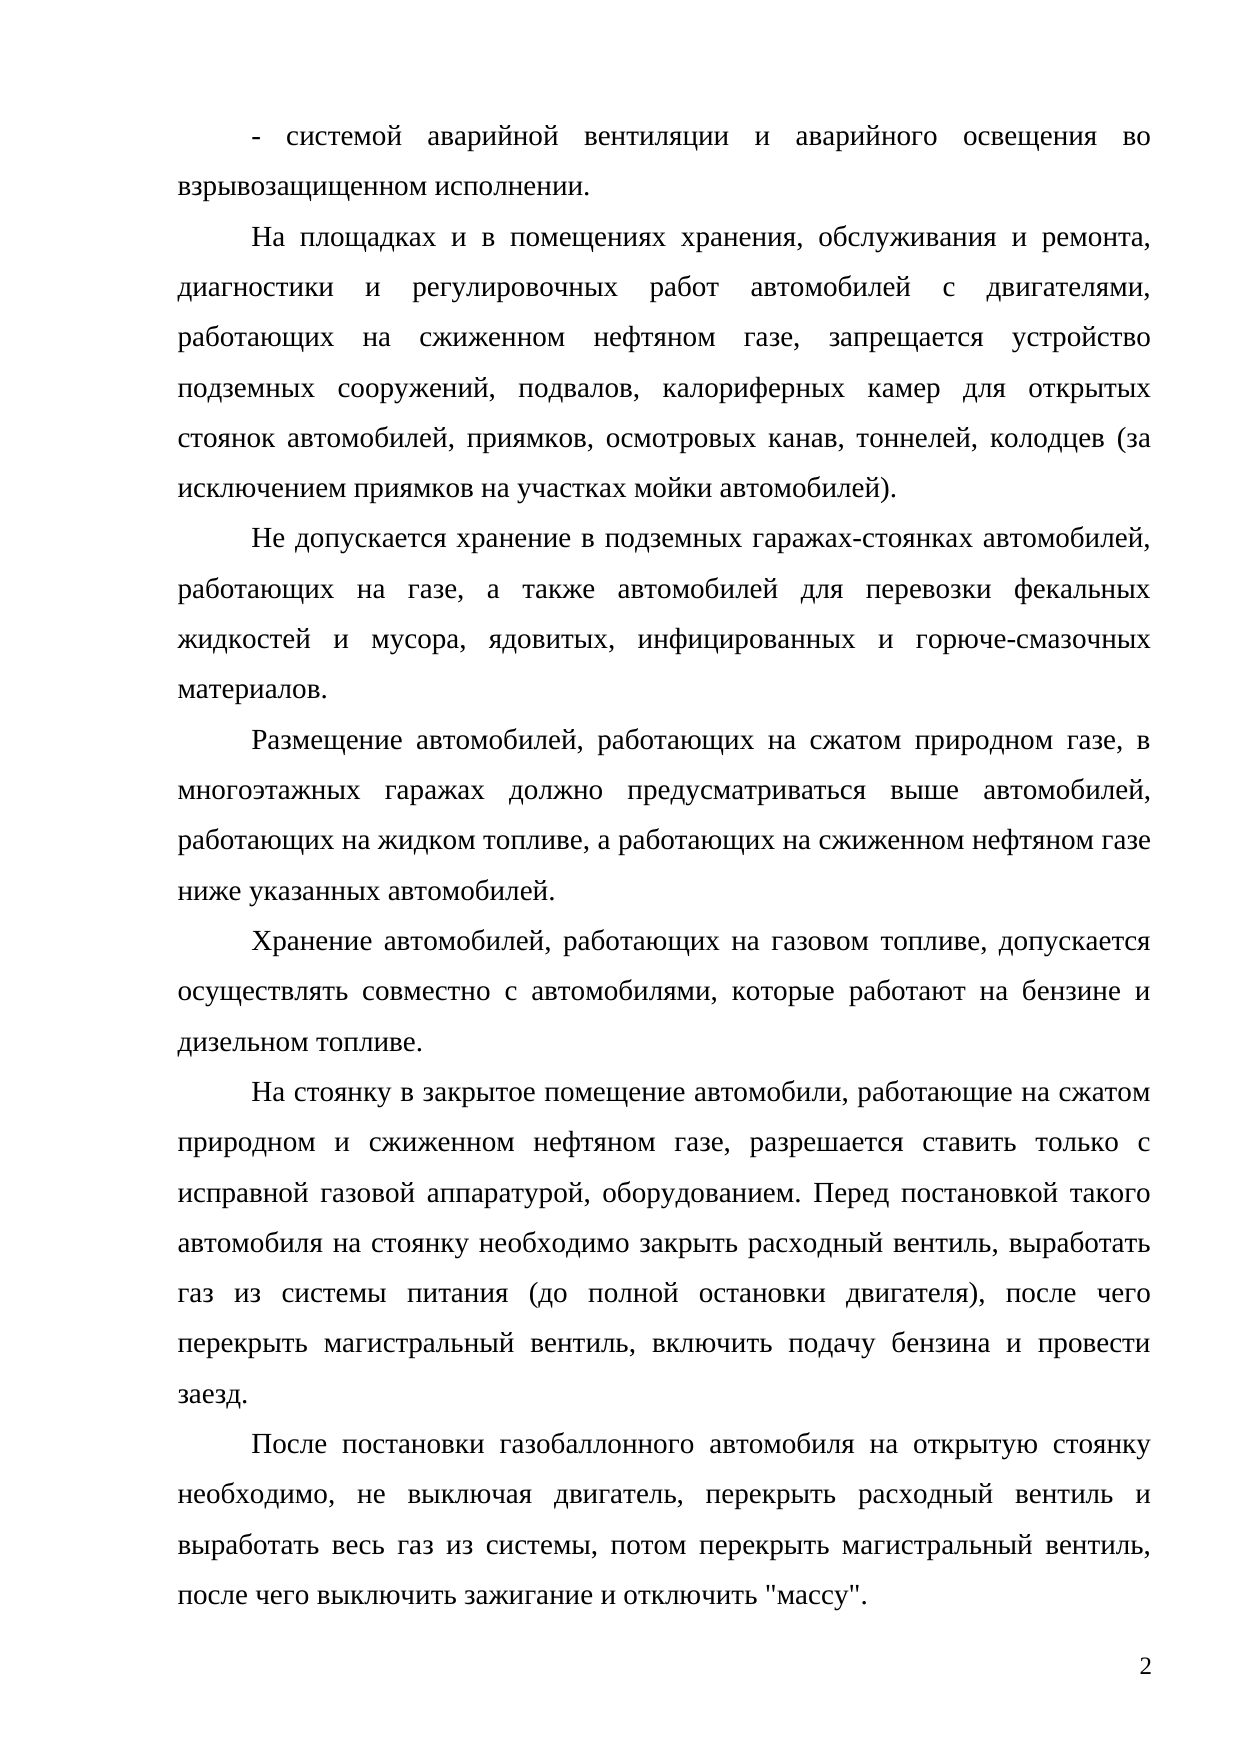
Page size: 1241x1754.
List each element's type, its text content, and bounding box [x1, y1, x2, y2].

text Хранение автомобилей, работающих на газовом топливе, допускается осуществлять совместно с автомобилями, которые работают на бензине и дизельном топливе. [177, 923, 1152, 1057]
text Не допускается хранение в подземных гаражах-стоянках автомобилей, работающих на газе, а также автомобилей для перевозки фекальных жидкостей и мусора, ядовитых, инфицированных и горюче-смазочных материалов. [177, 521, 1152, 705]
text После постановки газобаллонного автомобиля на открытую стоянку необходимо, не выключая двигатель, перекрыть расходный вентиль и выработать весь газ из системы, потом перекрыть магистральный вентиль, после чего выключить зажигание и отключить "массу". [177, 1426, 1152, 1611]
text На площадках и в помещениях хранения, обслуживания и ремонта, диагностики и регулировочных работ автомобилей с двигателями, работающих на сжиженном нефтяном газе, запрещается устройство подземных сооружений, подвалов, калориферных камер для открытых стоянок автомобилей, приямков, осмотровых канав, тоннелей, колодцев (за исключением приямков на участках мойки автомобилей). [177, 219, 1152, 504]
text - системой аварийной вентиляции и аварийного освещения во взрывозащищенном исполнении. [177, 118, 1152, 202]
text Размещение автомобилей, работающих на сжатом природном газе, в многоэтажных гаражах должно предусматриваться выше автомобилей, работающих на жидком топливе, а работающих на сжиженном нефтяном газе ниже указанных автомобилей. [177, 722, 1152, 906]
text На стоянку в закрытое помещение автомобили, работающие на сжатом природном и сжиженном нефтяном газе, разрешается ставить только с исправной газовой аппаратурой, оборудованием. Перед постановкой такого автомобиля на стоянку необходимо закрыть расходный вентиль, выработать газ из системы питания (до полной остановки двигателя), после чего перекрыть магистральный вентиль, включить подачу бензина и провести заезд. [177, 1074, 1152, 1409]
